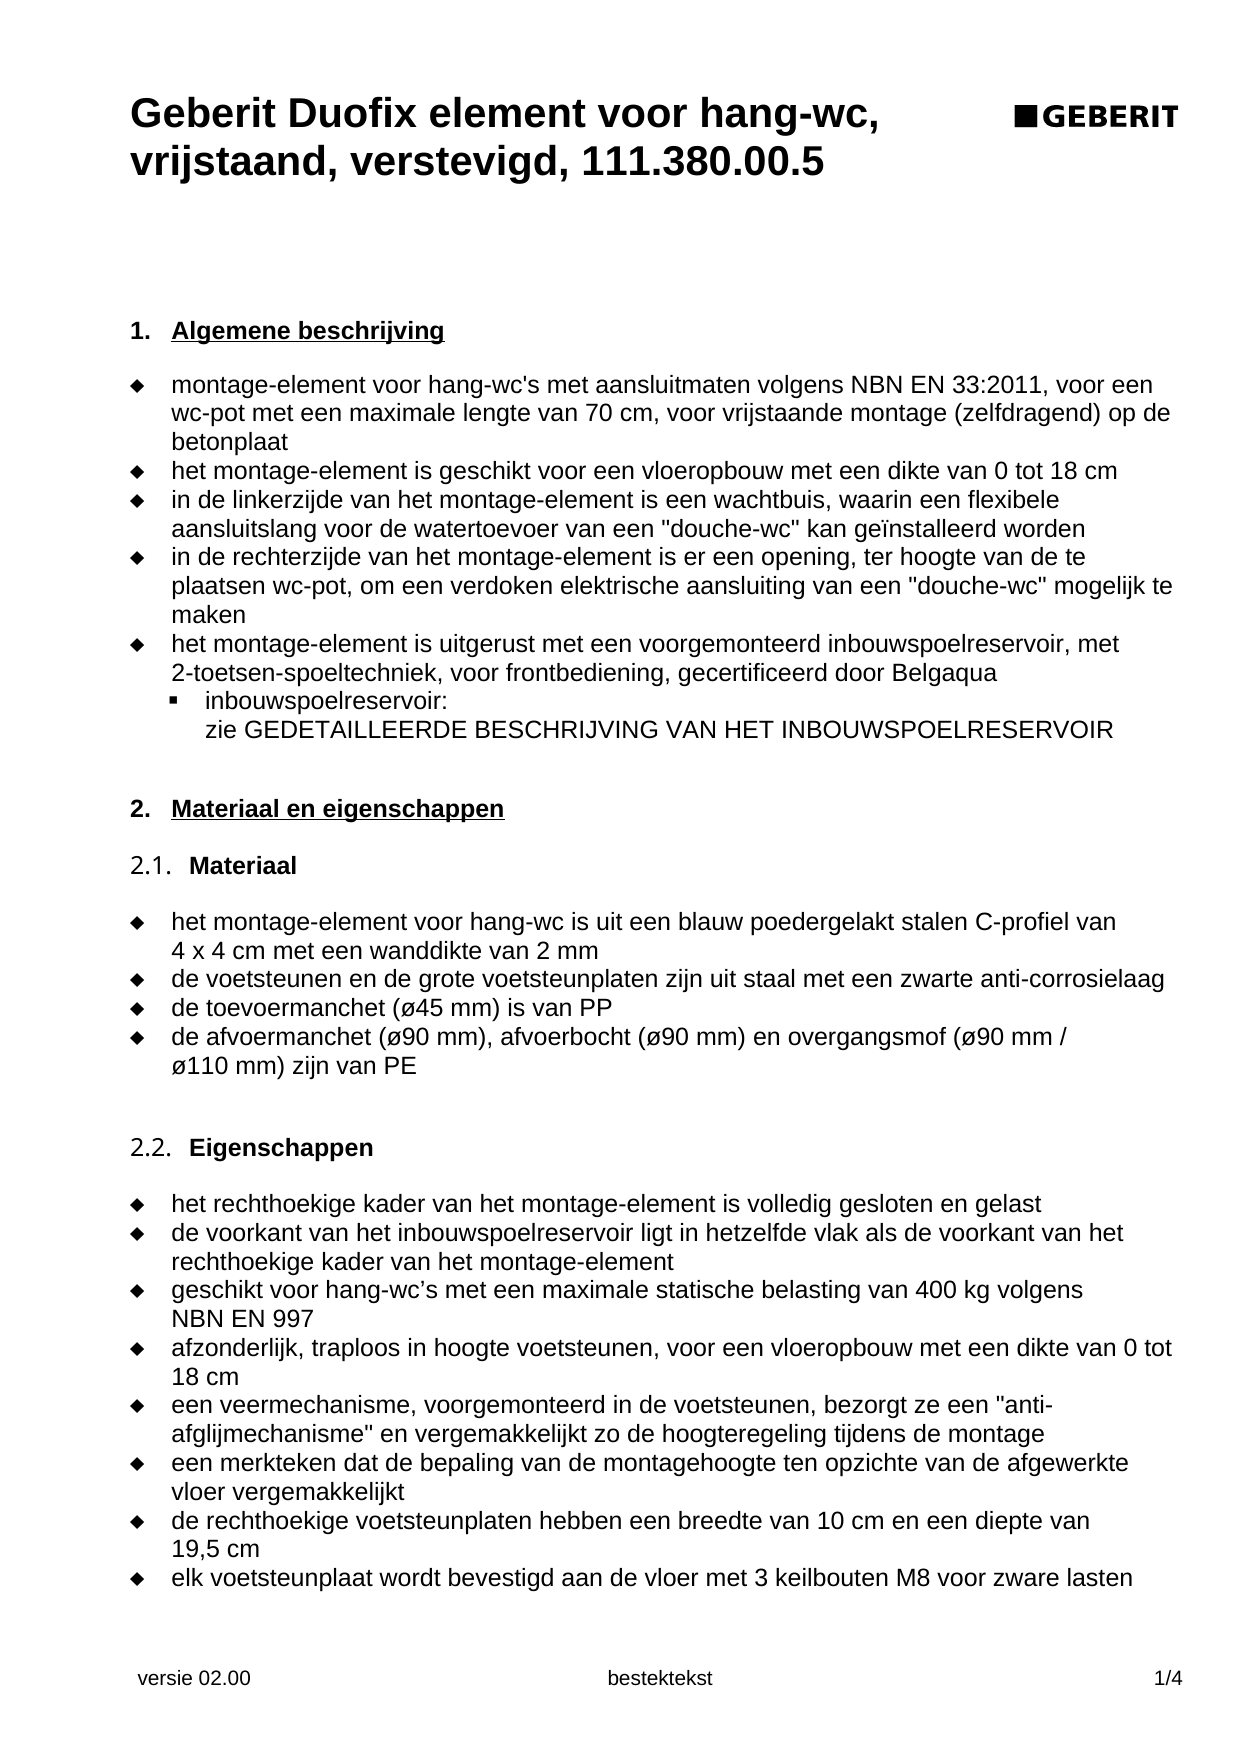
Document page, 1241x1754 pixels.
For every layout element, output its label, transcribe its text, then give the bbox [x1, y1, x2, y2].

text afzonderlijk, traploos in hoogte voetsteunen, voor een vloeropbouw met een dikte van 0 tot 18 cm [130, 1333, 1175, 1390]
subtitle Eigenschappen [130, 1130, 1175, 1164]
text de voorkant van het inbouwspoelreservoir ligt in hetzelfde vlak als de voorkant van het rechthoekige kader van het montage-element [130, 1218, 1175, 1275]
text het montage-element voor hang-wc is uit een blauw poedergelakt stalen C-profiel van 4 x 4 cm met een wanddikte van 2 mm [130, 907, 1175, 964]
text montage-element voor hang-wc's met aansluitmaten volgens NBN EN 33:2011, voor een wc-pot met een maximale lengte van 70 cm, voor vrijstaande montage (zelfdragend) op de betonplaat [130, 369, 1175, 456]
text de afvoermanchet (ø90 mm), afvoerbocht (ø90 mm) en overgangsmof (ø90 mm / ø110 mm) zijn van PE [130, 1022, 1175, 1080]
text het montage-element is uitgerust met een voorgemonteerd inbouwspoelreservoir, met 2-toetsen-spoeltechniek, voor frontbediening, gecertificeerd door Belgaqua [130, 629, 1175, 686]
subtitle Materiaal [130, 848, 1175, 882]
text in de rechterzijde van het montage-element is er een opening, ter hoogte van de te plaatsen wc-pot, om een verdoken elektrische aansluiting van een "douche-wc" mogelijk te maken [130, 542, 1175, 629]
text een merkteken dat de bepaling van de montagehoogte ten opzichte van de afgewerkte vloer vergemakkelijkt [130, 1448, 1175, 1506]
text de voetsteunen en de grote voetsteunplaten zijn uit staal met een zwarte anti-corrosielaag [130, 964, 1175, 993]
subtitle Algemene beschrijving [130, 316, 1175, 344]
text in de linkerzijde van het montage-element is een wachtbuis, waarin een flexibele aansluitslang voor de watertoevoer van een "douche-wc" kan geïnstalleerd worden [130, 485, 1175, 542]
text geschikt voor hang-wc’s met een maximale statische belasting van 400 kg volgens NBN EN 997 [130, 1275, 1175, 1333]
picture [1014, 104, 1179, 128]
text inbouwspoelreservoir: zie GEDETAILLEERDE BESCHRIJVING VAN HET INBOUWSPOELRESERVOIR [167, 686, 1175, 744]
text het montage-element is geschikt voor een vloeropbouw met een dikte van 0 tot 18 cm [130, 456, 1175, 485]
text de toevoermanchet (ø45 mm) is van PP [130, 993, 1175, 1022]
text een veermechanisme, voorgemonteerd in de voetsteunen, bezorgt ze een "anti-afglijmechanisme" en vergemakkelijkt zo de hoogteregeling tijdens de montage [130, 1390, 1175, 1448]
text het rechthoekige kader van het montage-element is volledig gesloten en gelast [130, 1189, 1175, 1218]
subtitle Materiaal en eigenschappen [130, 794, 1175, 823]
text elk voetsteunplaat wordt bevestigd aan de vloer met 3 keilbouten M8 voor zware lasten [130, 1563, 1175, 1592]
text de rechthoekige voetsteunplaten hebben een breedte van 10 cm en een diepte van 19,5 cm [130, 1506, 1175, 1563]
